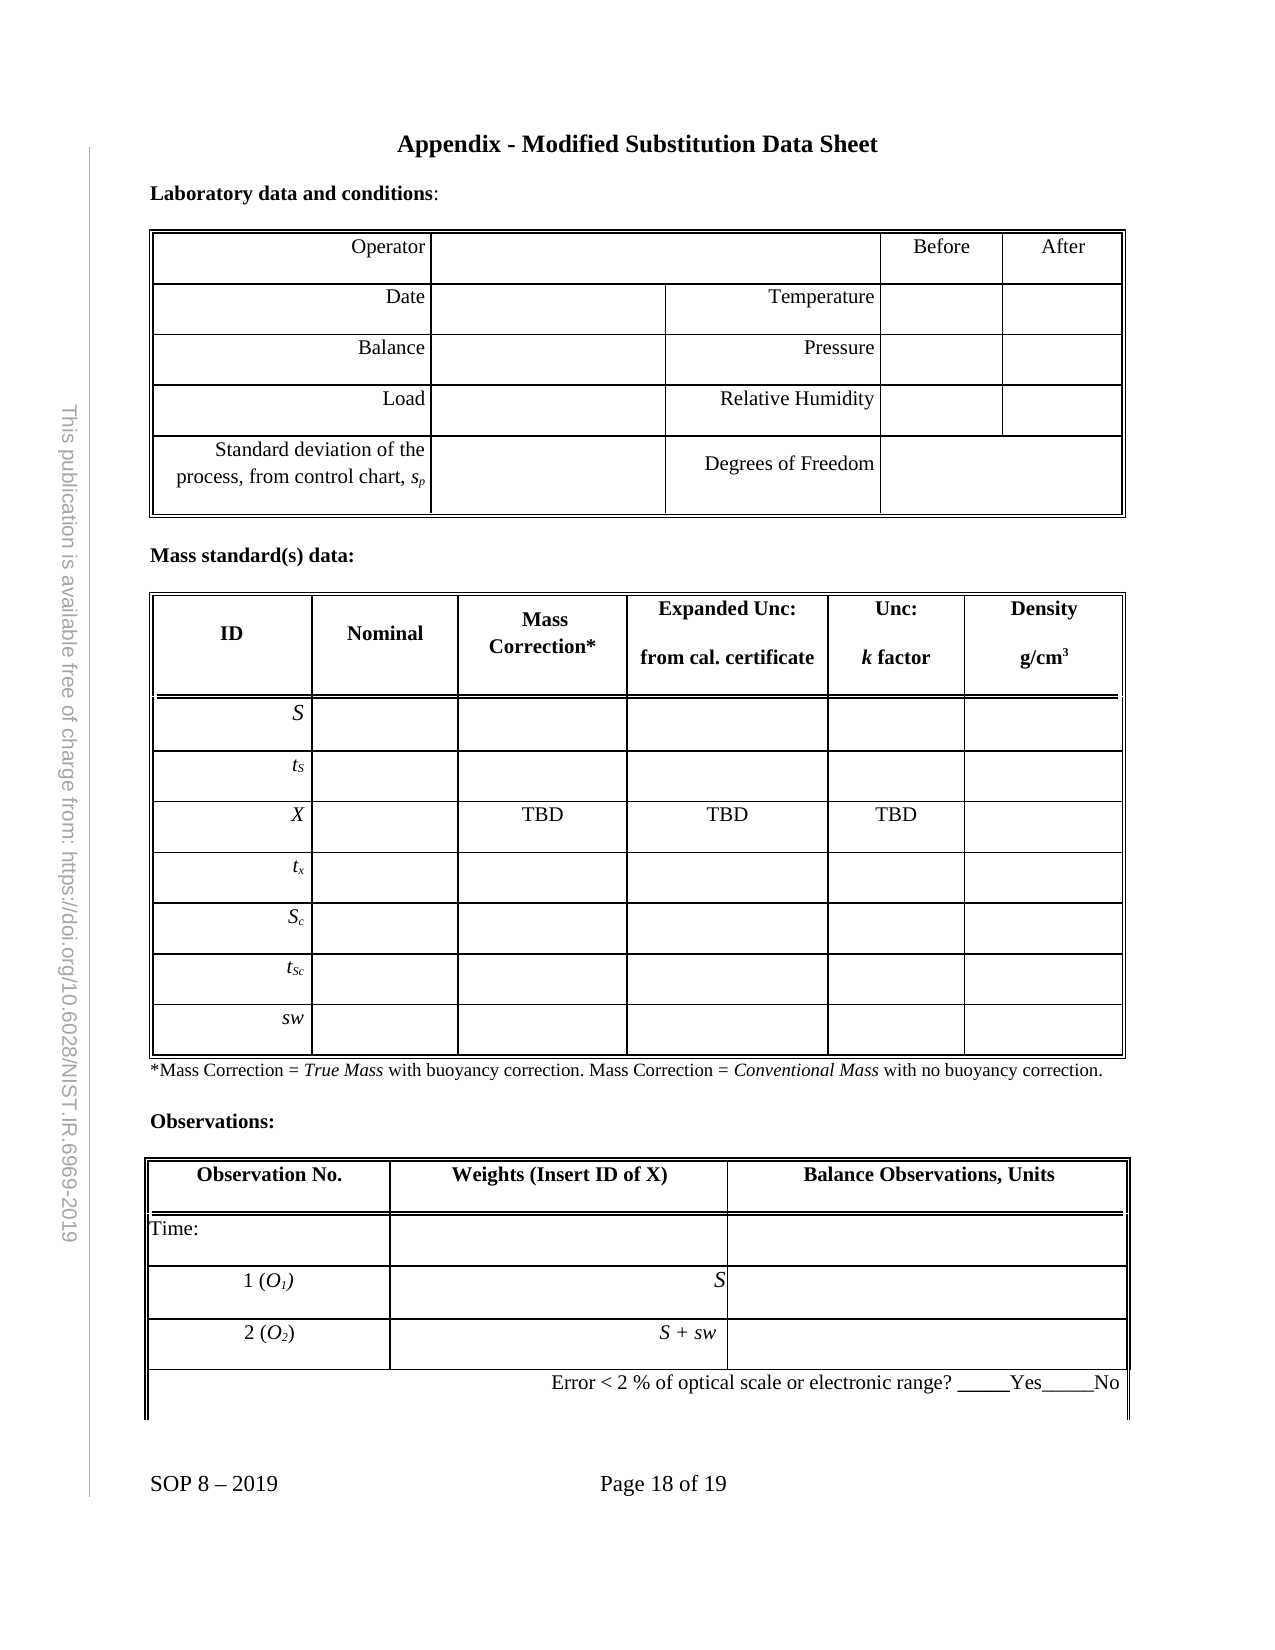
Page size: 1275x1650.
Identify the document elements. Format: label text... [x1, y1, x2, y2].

table_cell Sc [154, 904, 311, 953]
table_cell Pressure [666, 335, 880, 384]
table_cell [628, 1005, 827, 1054]
table_cell [628, 752, 827, 801]
table_cell [829, 1005, 964, 1054]
table_cell [628, 853, 827, 902]
text Mass standard(s) data: [150, 543, 1125, 567]
text Laboratory data and conditions: [150, 181, 1125, 205]
table_header ID [154, 596, 311, 694]
table_cell [459, 699, 626, 750]
table_cell [881, 437, 1121, 513]
table_cell [829, 955, 964, 1004]
table_header Nominal [313, 596, 457, 694]
table_cell Balance [154, 335, 430, 384]
table_cell Temperature [666, 285, 880, 334]
table_cell [1003, 285, 1121, 334]
table_cell [432, 285, 665, 334]
table_cell [881, 285, 1002, 334]
table_cell [965, 904, 1122, 953]
table_cell [459, 904, 626, 953]
table_cell [829, 904, 964, 953]
table_cell [728, 1211, 1128, 1265]
table_cell [829, 853, 964, 902]
table_header Balance Observations, Units [728, 1162, 1126, 1211]
table_cell 2 (O2) [149, 1320, 389, 1369]
table_cell tx [154, 853, 311, 902]
table_cell Standard deviation of the process, from control chart, sp [154, 437, 430, 513]
table_cell [965, 1005, 1122, 1054]
table_header Before [881, 234, 1002, 283]
text Appendix - Modified Substitution Data Sheet [150, 129, 1125, 158]
table_cell TBD [829, 802, 964, 851]
table_cell [459, 752, 626, 801]
table_cell [628, 699, 827, 750]
table_cell [965, 853, 1122, 902]
table_cell [313, 904, 457, 953]
table_cell S [151, 694, 311, 750]
table_cell [313, 955, 457, 1004]
table_cell [313, 802, 457, 851]
table_cell S + sw [391, 1320, 727, 1369]
table_cell TBD [628, 802, 827, 851]
table_cell [881, 335, 1002, 384]
table_cell Date [154, 285, 430, 334]
table_cell Degrees of Freedom [666, 437, 880, 513]
table_cell sw [154, 1005, 311, 1054]
table_header Weights (Insert ID of X) [391, 1162, 727, 1211]
table_cell [1003, 335, 1121, 384]
table_cell Time: [147, 1211, 389, 1265]
table_cell Load [154, 386, 430, 435]
table_header Operator [154, 234, 430, 283]
table_header Observation No. [149, 1162, 389, 1211]
table_cell [728, 1267, 1126, 1318]
table_header Density g/cm3 [965, 596, 1122, 694]
table_header [666, 234, 880, 283]
table_cell [628, 904, 827, 953]
table_cell [432, 335, 665, 384]
table_cell Relative Humidity [666, 386, 880, 435]
table_cell [313, 752, 457, 801]
table_cell [459, 955, 626, 1004]
table_header Mass Correction* [459, 596, 626, 694]
table_cell [881, 386, 1002, 435]
table_cell [391, 1216, 727, 1265]
table_cell [459, 853, 626, 902]
table_header After [1003, 234, 1121, 283]
table_cell [432, 437, 665, 513]
table_header Expanded Unc: from cal. certificate [628, 596, 827, 694]
table_cell tS [154, 752, 311, 801]
table_cell [728, 1320, 1126, 1369]
text Observations: [150, 1109, 1125, 1133]
table_cell tSc [154, 955, 311, 1004]
table_cell TBD [459, 802, 626, 851]
table_cell [829, 752, 964, 801]
table_cell [965, 955, 1122, 1004]
table_cell [459, 1005, 626, 1054]
table_cell [628, 955, 827, 1004]
table_header Unc: k factor [829, 596, 964, 694]
table_cell [313, 853, 457, 902]
table_cell S [391, 1267, 727, 1318]
table_cell [965, 752, 1122, 801]
table_cell [965, 802, 1122, 851]
text *Mass Correction = True Mass with buoyancy correction. Mass Correction = Conventional Mass with no buoyancy correction. [150, 1059, 1125, 1081]
table_cell [1003, 386, 1121, 435]
table_cell [432, 386, 665, 435]
table_cell X [154, 802, 311, 851]
table_cell [829, 699, 964, 750]
table_cell [313, 699, 457, 750]
table_cell [965, 694, 1124, 750]
table_cell [313, 1005, 457, 1054]
table_cell 1 (O1) [149, 1267, 389, 1318]
table_header [432, 234, 666, 283]
table_cell Error < 2 % of optical scale or electronic range? _____Yes_____No [149, 1370, 1127, 1419]
